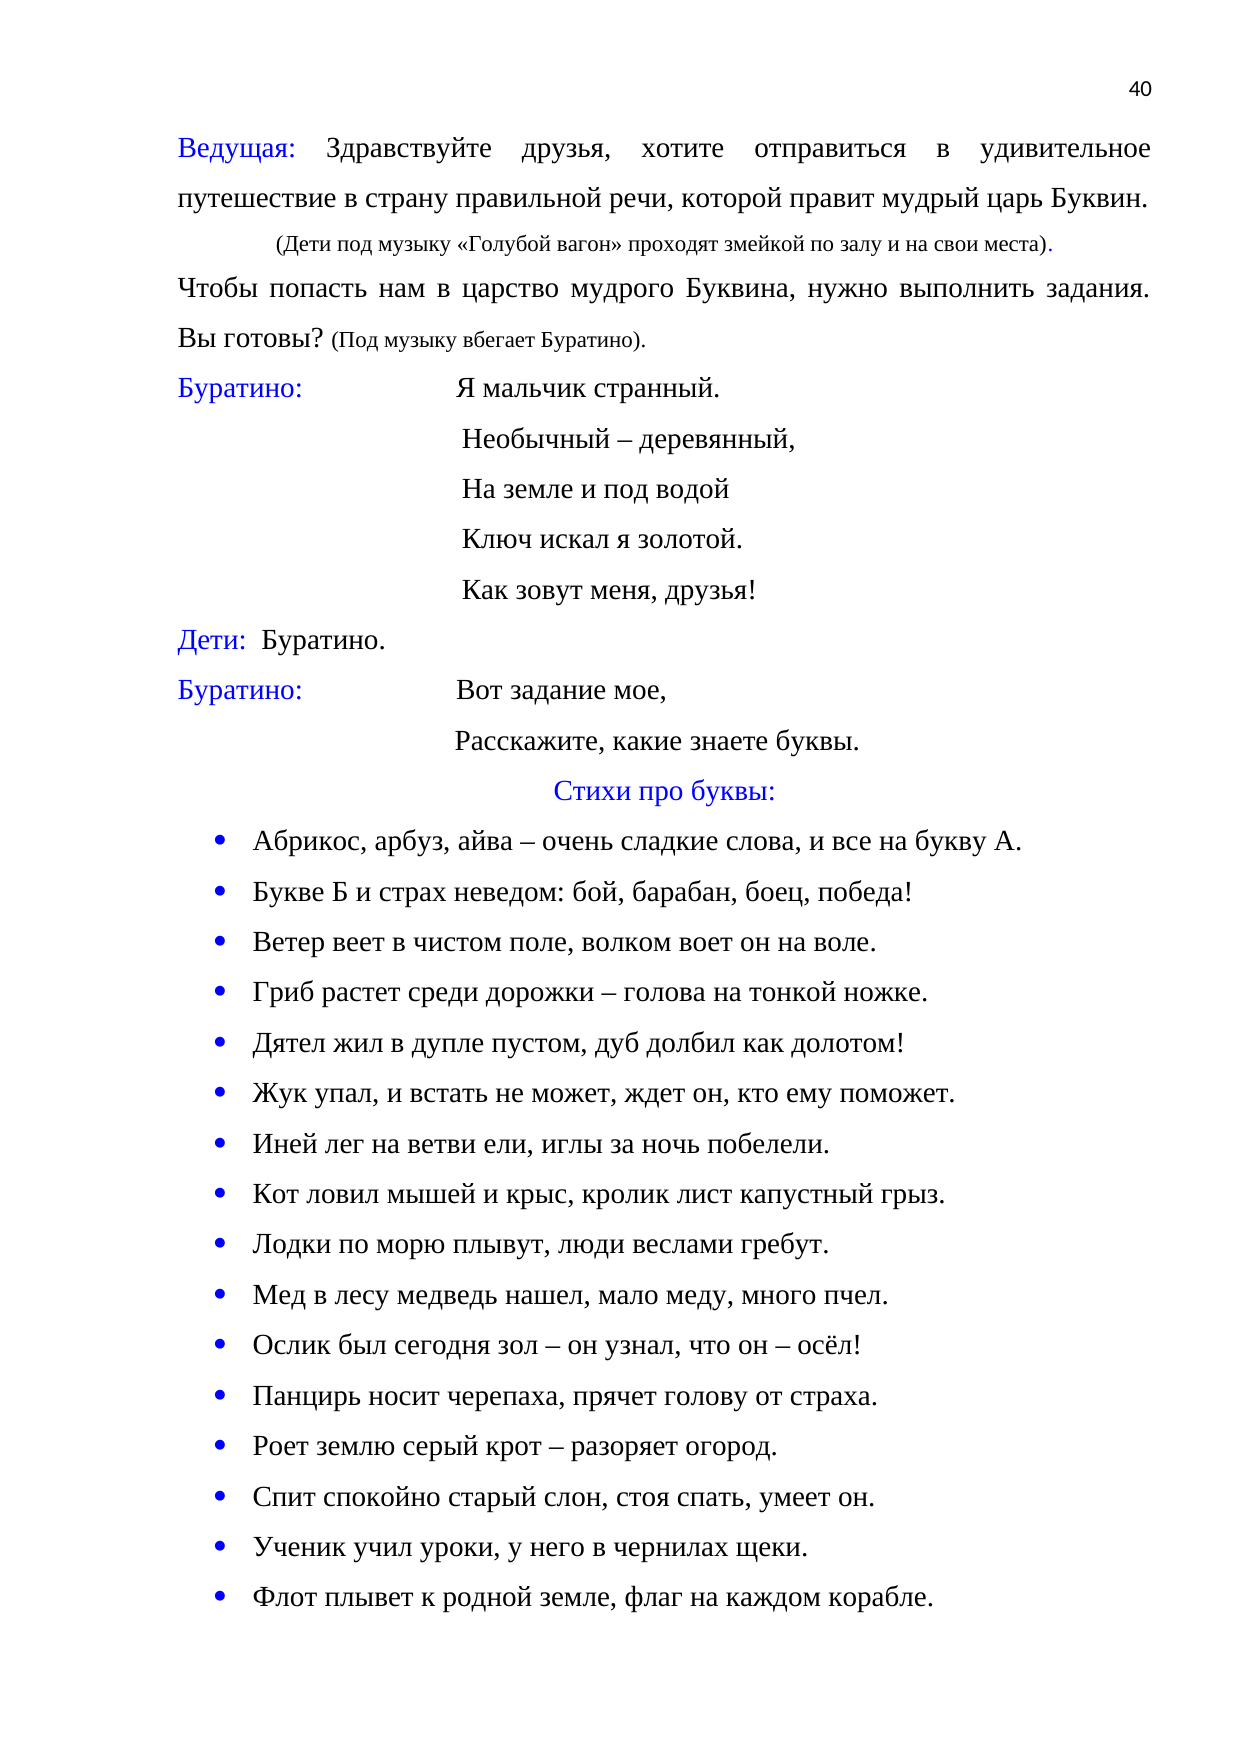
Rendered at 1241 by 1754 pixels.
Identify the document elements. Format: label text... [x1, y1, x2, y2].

text Буратино: Вот задание мое, [177, 672, 1152, 706]
list Гриб растет среди дорожки – голова на тонкой ножке. [215, 974, 1152, 1008]
text Дети: Буратино. [177, 622, 1152, 656]
list Кот ловил мышей и крыс, кролик лист капустный грыз. [215, 1176, 1152, 1210]
list Лодки по морю плывут, люди веслами гребут. [215, 1227, 1152, 1260]
list Букве Б и страх неведом: бой, барабан, боец, победа! [215, 874, 1152, 907]
text Стихи про буквы: [177, 773, 1152, 807]
text (Дети под музыку «Голубой вагон» проходят змейкой по залу и на свои места). [177, 230, 1152, 257]
list Ослик был сегодня зол – он узнал, что он – осёл! [215, 1327, 1152, 1361]
list Ветер веет в чистом поле, волком воет он на воле. [215, 924, 1152, 958]
list Абрикос, арбуз, айва – очень сладкие слова, и все на букву А. [215, 823, 1152, 857]
list Мед в лесу медведь нашел, мало меду, много пчел. [215, 1277, 1152, 1311]
list Флот плывет к родной земле, флаг на каждом корабле. [215, 1579, 1152, 1613]
list Роет землю серый крот – разоряет огород. [215, 1428, 1152, 1462]
text Чтобы попасть нам в царство мудрого Буквина, нужно выполнить задания. Вы готовы? (Под музыку вбегает Буратино). [177, 270, 1152, 354]
text Как зовут меня, друзья! [177, 572, 1152, 605]
text Буратино: Я мальчик странный. [177, 371, 1152, 404]
text На земле и под водой [177, 471, 1152, 505]
text Ключ искал я золотой. [177, 521, 1152, 555]
text Расскажите, какие знаете буквы. [177, 723, 1152, 756]
list Дятел жил в дупле пустом, дуб долбил как долотом! [215, 1025, 1152, 1059]
list Спит спокойно старый слон, стоя спать, умеет он. [215, 1479, 1152, 1512]
list Панцирь носит черепаха, прячет голову от страха. [215, 1378, 1152, 1412]
list Иней лег на ветви ели, иглы за ночь побелели. [215, 1126, 1152, 1159]
list Жук упал, и встать не может, ждет он, кто ему поможет. [215, 1075, 1152, 1109]
text Необычный – деревянный, [177, 421, 1152, 454]
list Ученик учил уроки, у него в чернилах щеки. [215, 1529, 1152, 1563]
text Ведущая: Здравствуйте друзья, хотите отправиться в удивительное путешествие в страну правильной речи, которой правит мудрый царь Буквин. [177, 130, 1152, 214]
